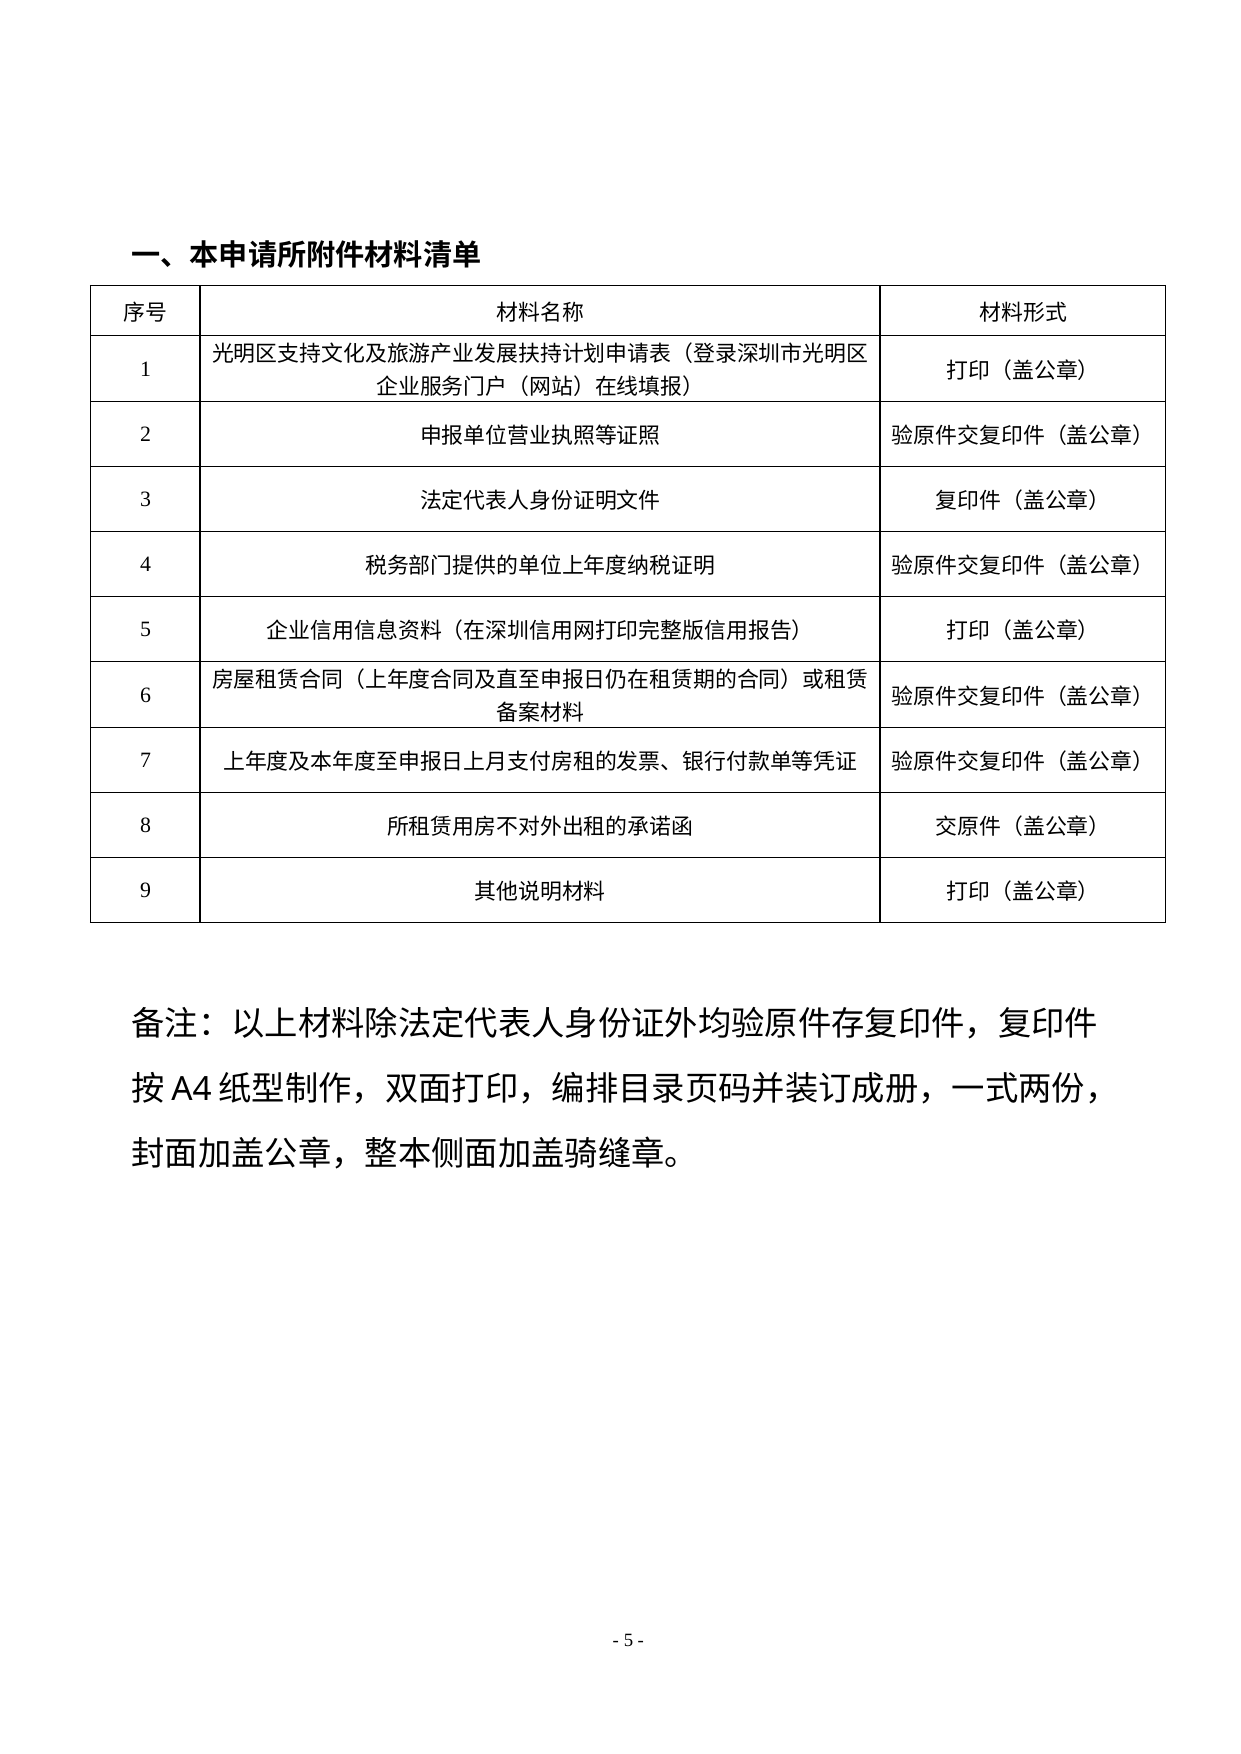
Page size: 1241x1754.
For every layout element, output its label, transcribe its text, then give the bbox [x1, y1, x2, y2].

table_cell 其他说明材料 [201, 858, 879, 922]
table_cell 3 [91, 467, 199, 531]
text 备注：以上材料除法定代表人身份证外均验原件存复印件，复印件按A4纸型制作，双面打印，编排目录页码并装订成册，一式两份，封面加盖公章，整本侧面加盖骑缝章。 [131, 988, 1125, 1183]
table_cell 光明区支持文化及旅游产业发展扶持计划申请表（登录深圳市光明区企业服务门户（网站）在线填报） [201, 336, 879, 401]
table_cell 4 [91, 532, 199, 596]
table_cell 打印（盖公章） [881, 597, 1165, 661]
text 一、本申请所附件材料清单 [131, 220, 1125, 285]
table_cell 打印（盖公章） [881, 336, 1165, 401]
table_cell 法定代表人身份证明文件 [201, 467, 879, 531]
table_cell 打印（盖公章） [881, 858, 1165, 922]
table_cell 8 [91, 793, 199, 857]
table_cell 1 [91, 336, 199, 401]
table_cell 企业信用信息资料（在深圳信用网打印完整版信用报告） [201, 597, 879, 661]
table_cell 复印件（盖公章） [881, 467, 1165, 531]
table_cell 6 [91, 662, 199, 727]
table_cell 验原件交复印件（盖公章） [881, 662, 1165, 727]
table_cell 验原件交复印件（盖公章） [881, 728, 1165, 792]
table_cell 税务部门提供的单位上年度纳税证明 [201, 532, 879, 596]
table_header 序号 [91, 286, 199, 335]
table_cell 上年度及本年度至申报日上月支付房租的发票、银行付款单等凭证 [201, 728, 879, 792]
table_header 材料形式 [881, 286, 1165, 335]
table_cell 申报单位营业执照等证照 [201, 402, 879, 466]
table_cell 2 [91, 402, 199, 466]
table_cell 房屋租赁合同（上年度合同及直至申报日仍在租赁期的合同）或租赁备案材料 [201, 662, 879, 727]
table_cell 所租赁用房不对外出租的承诺函 [201, 793, 879, 857]
table_header 材料名称 [201, 286, 879, 335]
table_cell 7 [91, 728, 199, 792]
table_cell 验原件交复印件（盖公章） [881, 402, 1165, 466]
table_cell 9 [91, 858, 199, 922]
table_cell 5 [91, 597, 199, 661]
table_cell 交原件（盖公章） [881, 793, 1165, 857]
table_cell 验原件交复印件（盖公章） [881, 532, 1165, 596]
